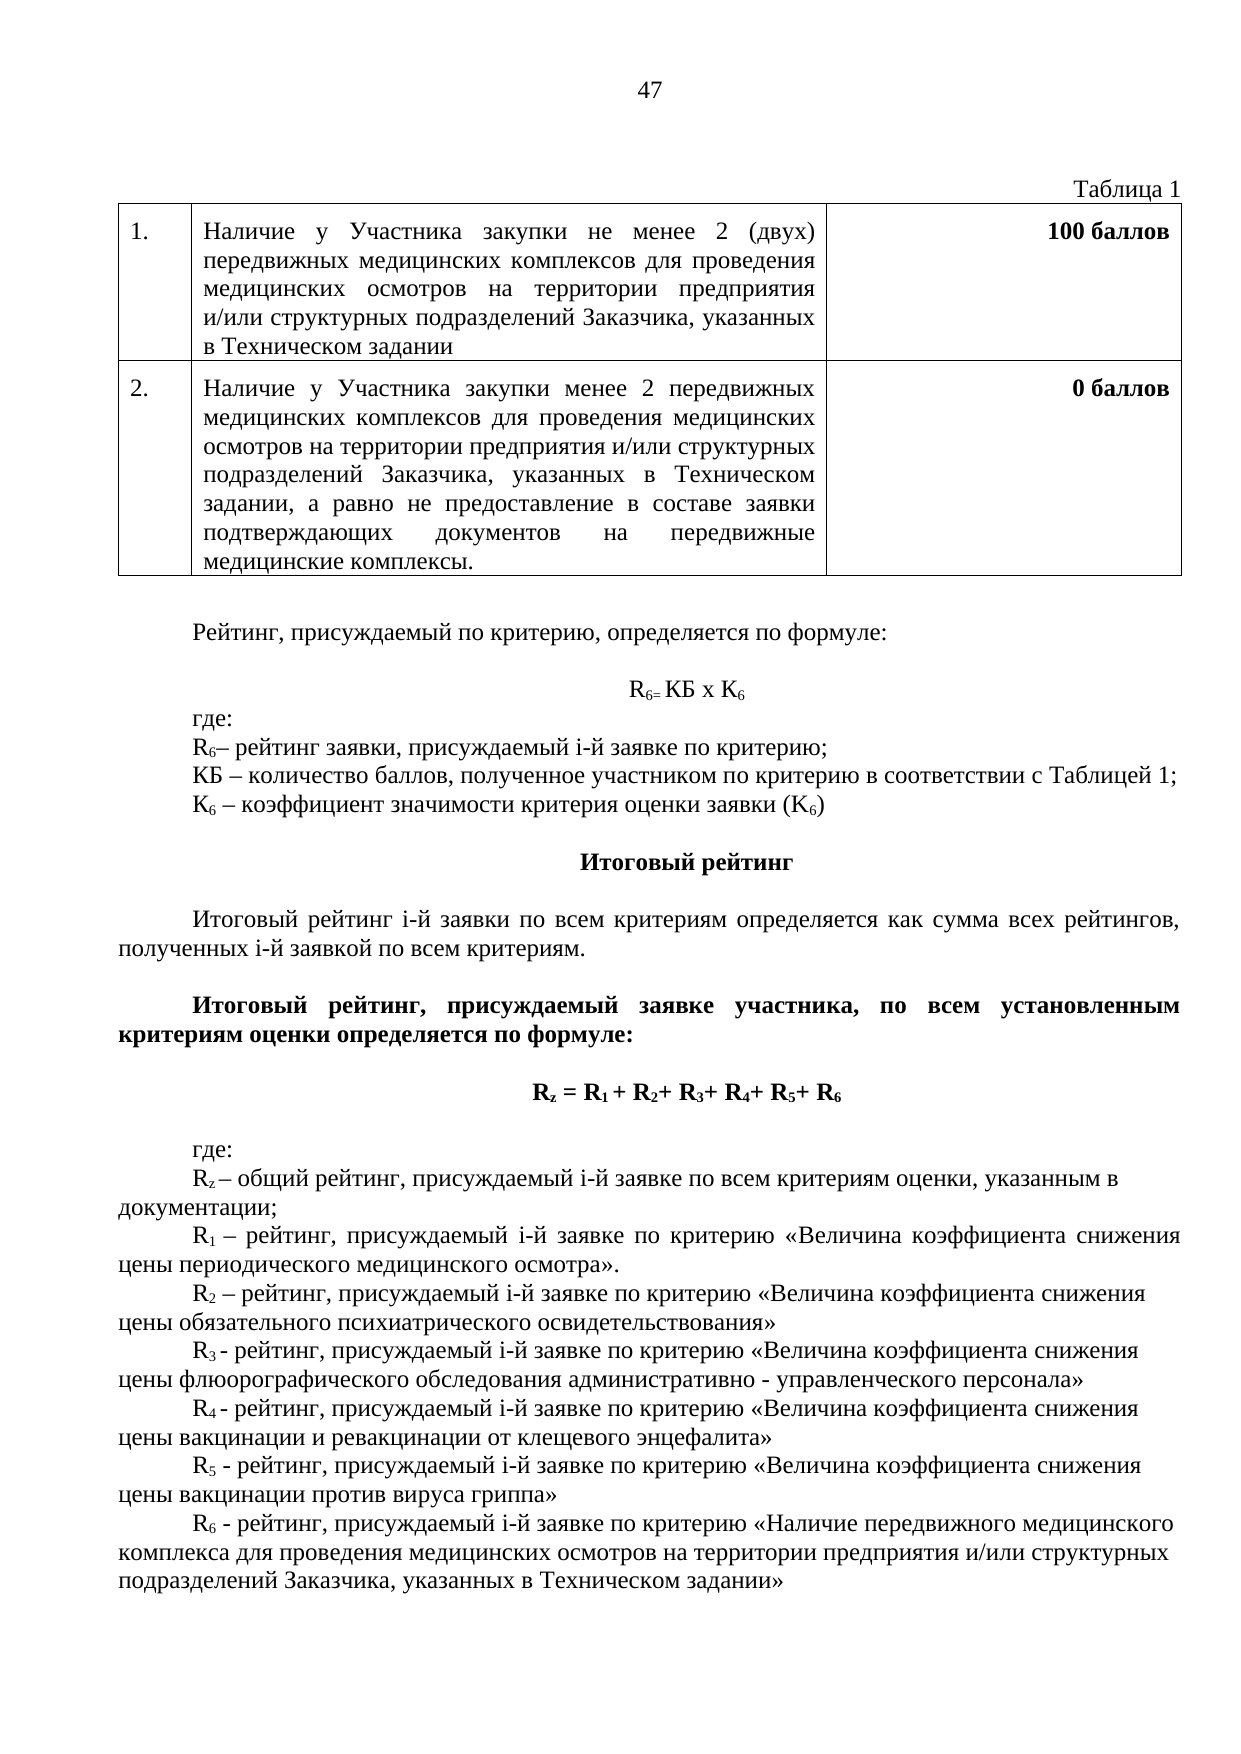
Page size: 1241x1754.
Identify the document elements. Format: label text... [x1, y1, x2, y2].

table_header Наличие у Участника закупки не менее 2 (двух) передвижных медицинских комплексов для проведения медицинских осмотров на территории предприятия и/или структурных подразделений Заказчика, указанных в Техническом задании [192, 204, 826, 360]
text R6= КБ х К6 [118, 674, 1181, 703]
table_cell 2. [119, 361, 191, 574]
text КБ – количество баллов, полученное участником по критерию в соответствии с Таблицей 1; [118, 761, 1181, 789]
text R5 - рейтинг, присуждаемый i-й заявке по критерию «Величина коэффициента снижения цены вакцинации против вируса гриппа» [118, 1451, 1181, 1508]
text R4 - рейтинг, присуждаемый i-й заявке по критерию «Величина коэффициента снижения цены вакцинации и ревакцинации от клещевого энцефалита» [118, 1393, 1181, 1451]
text Рейтинг, присуждаемый по критерию, определяется по формуле: [118, 617, 1181, 646]
text Итоговый рейтинг, присуждаемый заявке участника, по всем установленным критериям оценки определяется по формуле: [118, 991, 1181, 1048]
table_header 1. [119, 204, 191, 360]
text Rz = R1 + R2+ R3+ R4+ R5+ R6 [118, 1077, 1181, 1106]
text Итоговый рейтинг i-й заявки по всем критериям определяется как сумма всех рейтингов, полученных i-й заявкой по всем критериям. [118, 904, 1181, 962]
text R2 – рейтинг, присуждаемый i-й заявке по критерию «Величина коэффициента снижения цены обязательного психиатрического освидетельствования» [118, 1278, 1181, 1336]
text Итоговый рейтинг [118, 847, 1181, 876]
table_cell Наличие у Участника закупки менее 2 передвижных медицинских комплексов для проведения медицинских осмотров на территории предприятия и/или структурных подразделений Заказчика, указанных в Техническом задании, а равно не предоставление в составе заявки подтверждающих документов на передвижные медицинские комплексы. [192, 361, 826, 574]
text R6– рейтинг заявки, присуждаемый i-й заявке по критерию; [118, 732, 1181, 761]
text Таблица 1 [118, 174, 1181, 202]
table_header 100 баллов [827, 204, 1181, 360]
text R3 - рейтинг, присуждаемый i-й заявке по критерию «Величина коэффициента снижения цены флюорографического обследования административно - управленческого персонала» [118, 1336, 1181, 1393]
text Rz – общий рейтинг, присуждаемый i-й заявке по всем критериям оценки, указанным в документации; [118, 1163, 1181, 1221]
text R6 - рейтинг, присуждаемый i-й заявке по критерию «Наличие передвижного медицинского комплекса для проведения медицинских осмотров на территории предприятия и/или структурных подразделений Заказчика, указанных в Техническом задании» [118, 1508, 1181, 1594]
text где: [118, 1134, 1181, 1163]
text где: [118, 703, 1181, 732]
text К6 – коэффициент значимости критерия оценки заявки (K6) [118, 789, 1181, 818]
text R1 – рейтинг, присуждаемый i-й заявке по критерию «Величина коэффициента снижения цены периодического медицинского осмотра». [118, 1221, 1181, 1278]
table_cell 0 баллов [827, 361, 1181, 574]
